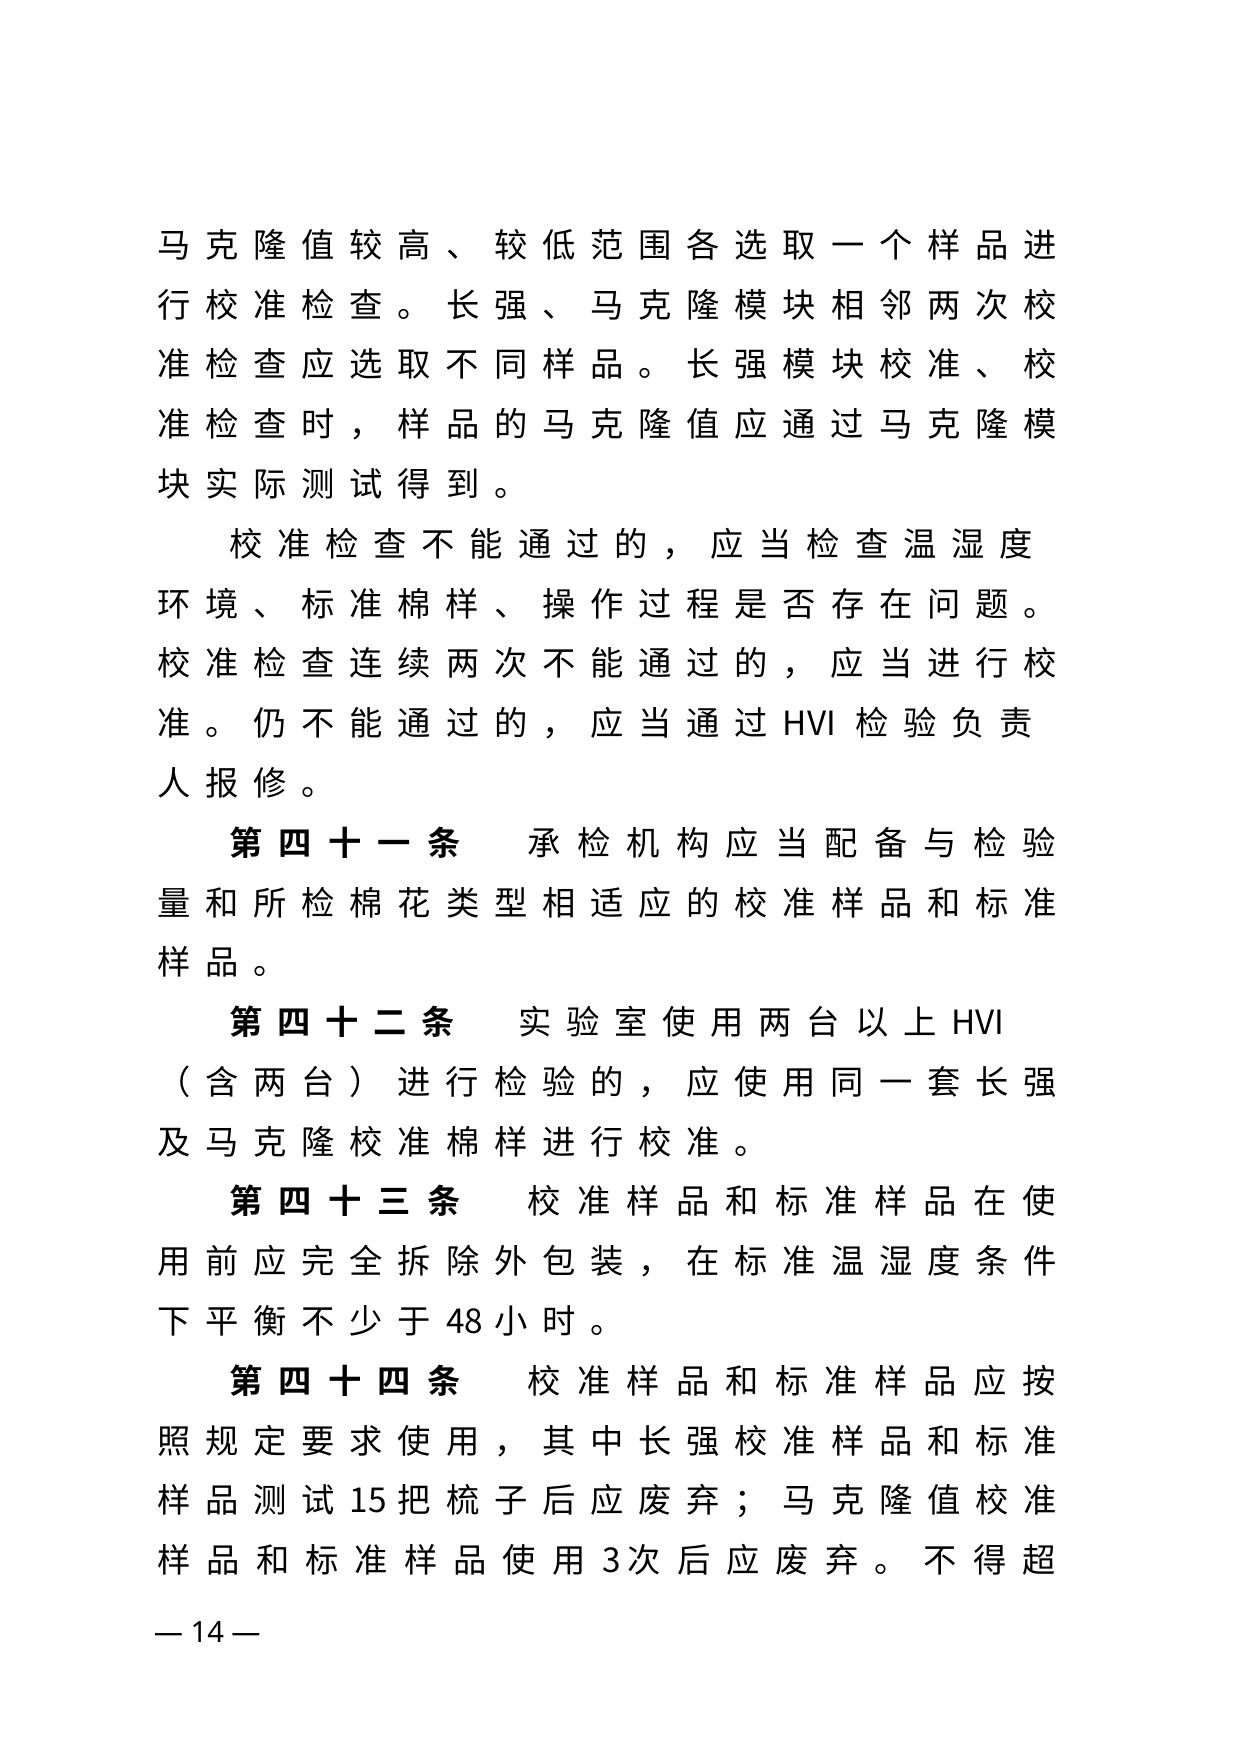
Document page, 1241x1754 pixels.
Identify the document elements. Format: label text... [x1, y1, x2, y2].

text 第四十三条 校准样品和标准样品在使用前应完全拆除外包装，在标准温湿度条件下平衡不少于48小时。 [157, 1169, 1071, 1349]
text 第四十二条 实验室使用两台以上HVI（含两台）进行检验的，应使用同一套长强及马克隆校准棉样进行校准。 [157, 990, 1071, 1169]
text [157, 1349, 1071, 1588]
text 校准检查不能通过的，应当检查温湿度环境、标准棉样、操作过程是否存在问题。校准检查连续两次不能通过的，应当进行校准。仍不能通过的，应当通过HVI检验负责人报修。 [157, 512, 1071, 811]
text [157, 213, 1071, 512]
text 第四十一条 承检机构应当配备与检验量和所检棉花类型相适应的校准样品和标准样品。 [157, 811, 1071, 990]
